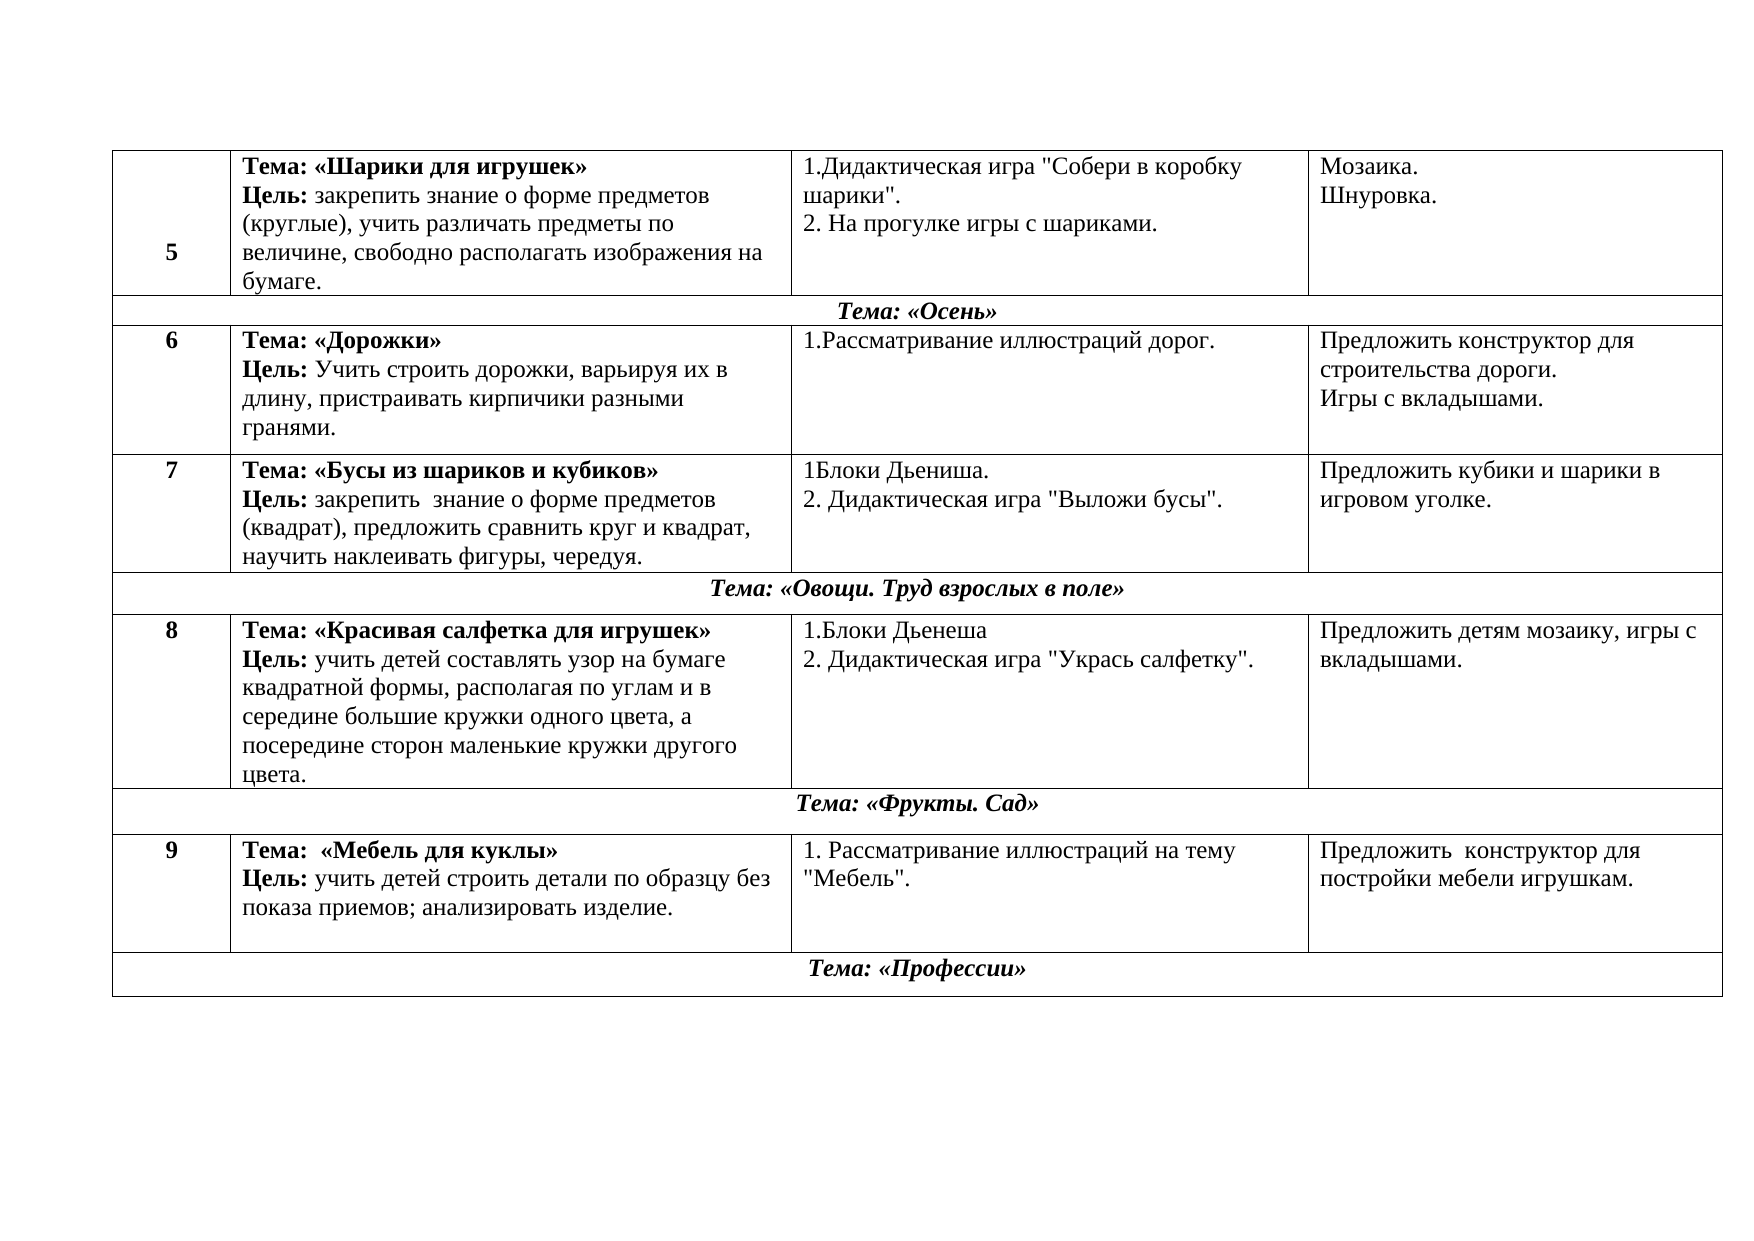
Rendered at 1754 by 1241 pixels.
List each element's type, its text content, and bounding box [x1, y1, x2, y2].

table_cell Мозаика. Шнуровка. [1309, 151, 1722, 295]
table_cell 1.Дидактическая игра "Собери в коробку шарики". 2. На прогулке игры с шариками. [792, 151, 1308, 295]
table_cell Тема: «Дорожки» Цель: Учить строить дорожки, варьируя их в длину, пристраивать кирпичики разными гранями. [231, 326, 791, 454]
table_cell 9 [113, 835, 230, 952]
table_cell 1.Рассматривание иллюстраций дорог. [792, 326, 1308, 454]
table_cell 6 [113, 326, 230, 454]
table_cell Предложить кубики и шарики в игровом уголке. [1309, 455, 1722, 572]
table_cell Предложить детям мозаику, игры с вкладышами. [1309, 615, 1722, 787]
table_cell 1.Блоки Дьенеша 2. Дидактическая игра "Укрась салфетку". [792, 615, 1308, 787]
table_cell 5 [113, 151, 230, 295]
table_cell 1Блоки Дьениша. 2. Дидактическая игра "Выложи бусы". [792, 455, 1308, 572]
table_cell Тема: «Красивая салфетка для игрушек» Цель: учить детей составлять узор на бумаге квадратной формы, располагая по углам и в середине большие кружки одного цвета, а посередине сторон маленькие кружки другого цвета. [231, 615, 791, 787]
table_cell 8 [113, 615, 230, 787]
table_cell Тема: «Мебель для куклы» Цель: учить детей строить детали по образцу без показа приемов; анализировать изделие. [231, 835, 791, 952]
table_cell Предложить конструктор для строительства дороги. Игры с вкладышами. [1309, 326, 1722, 454]
table_cell Предложить конструктор для постройки мебели игрушкам. [1309, 835, 1722, 952]
table_cell Тема: «Фрукты. Сад» [113, 789, 1722, 834]
table_cell 7 [113, 455, 230, 572]
table_cell Тема: «Овощи. Труд взрослых в поле» [113, 573, 1722, 614]
table_cell 1. Рассматривание иллюстраций на тему "Мебель". [792, 835, 1308, 952]
table_cell Тема: «Профессии» [113, 953, 1722, 996]
table_cell Тема: «Бусы из шариков и кубиков» Цель: закрепить знание о форме предметов (квадрат), предложить сравнить круг и квадрат, научить наклеивать фигуры, чередуя. [231, 455, 791, 572]
table_cell Тема: «Осень» [113, 296, 1722, 324]
table_cell Тема: «Шарики для игрушек» Цель: закрепить знание о форме предметов (круглые), учить различать предметы по величине, свободно располагать изображения на бумаге. [231, 151, 791, 295]
